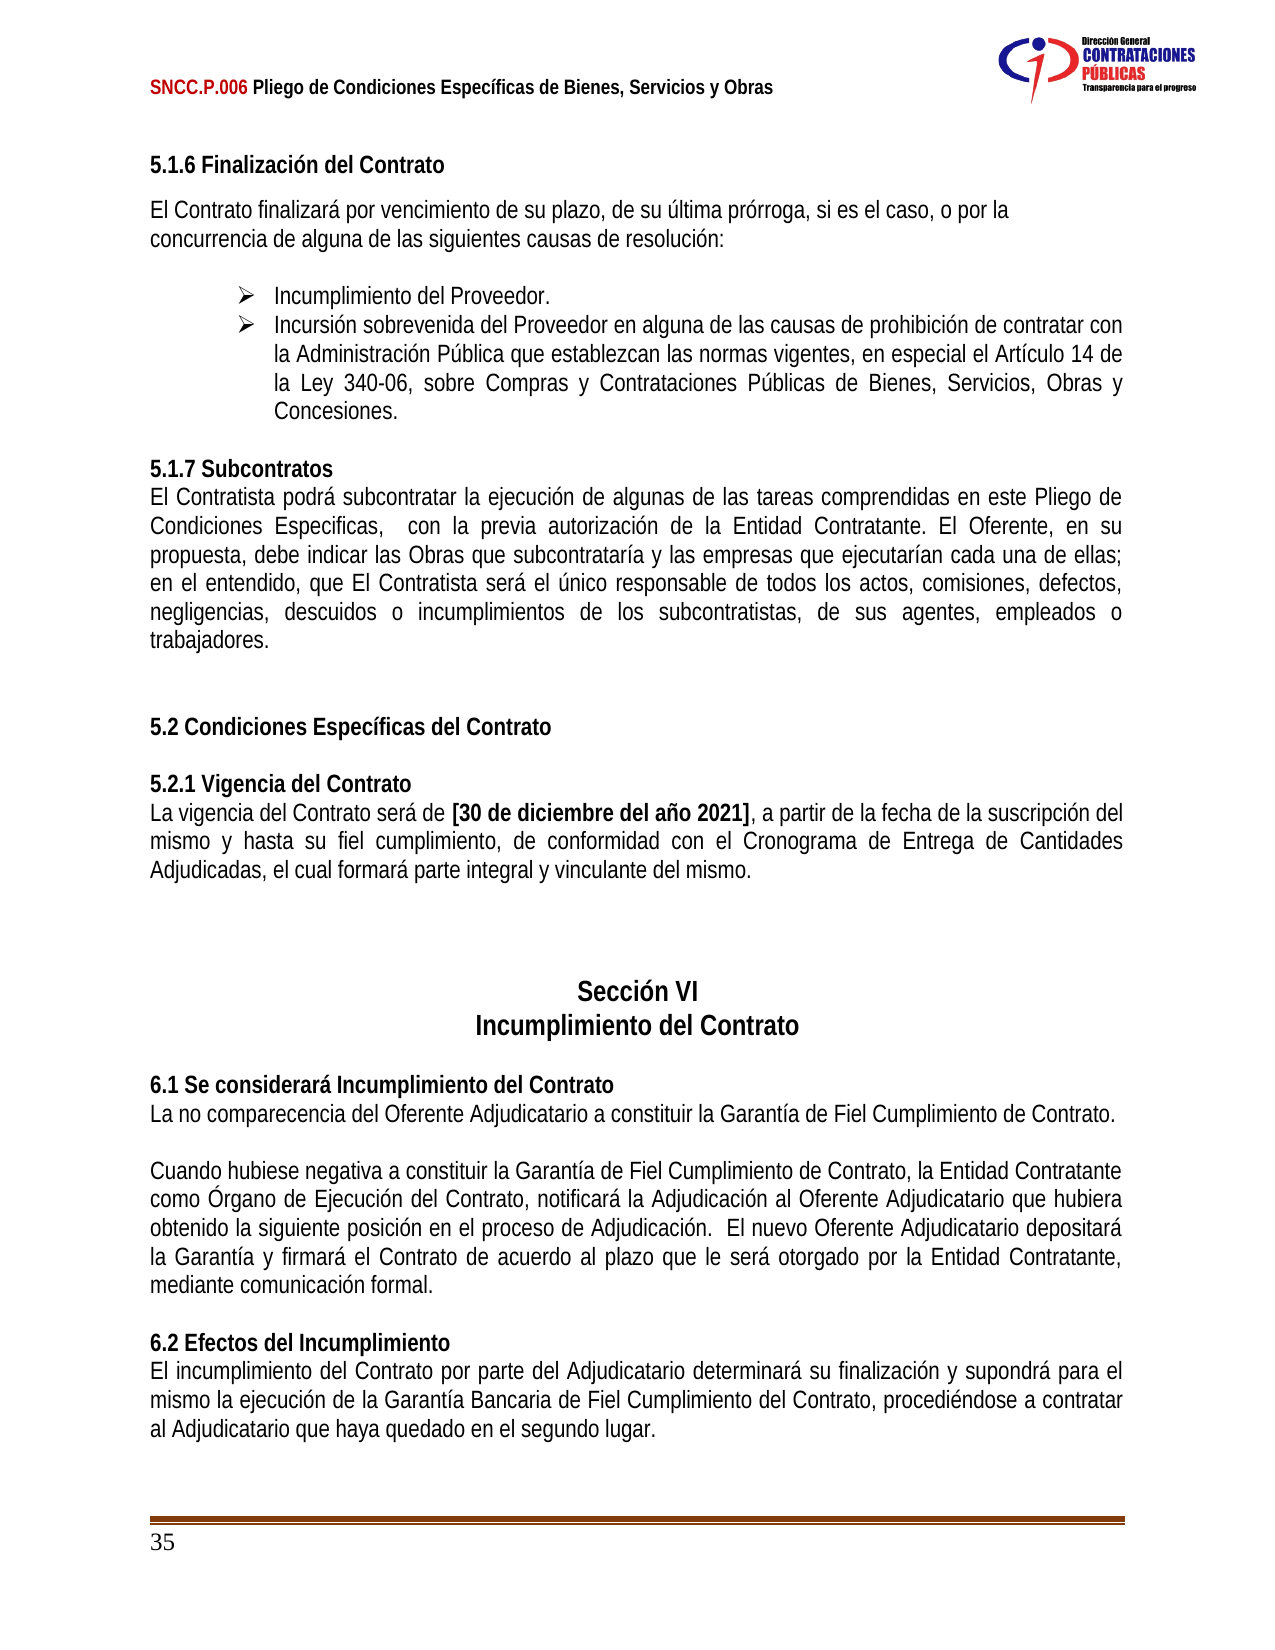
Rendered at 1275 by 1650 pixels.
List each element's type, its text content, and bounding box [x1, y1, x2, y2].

text La no comparecencia del Oferente Adjudicatario a constituir la Garantía de Fiel Cumplimiento de Contrato. [150, 1098, 1125, 1127]
list Incumplimiento del Proveedor. [236, 281, 1125, 310]
text El Contratista podrá subcontratar la ejecución de algunas de las tareas comprendidas en este Pliego de Condiciones Especificas, con la previa autorización de la Entidad Contratante. El Oferente, en su propuesta, debe indicar las Obras que subcontrataría y las empresas que ejecutarían cada una de ellas; en el entendido, que El Contratista será el único responsable de todos los actos, comisiones, defectos, negligencias, descuidos o incumplimientos de los subcontratistas, de sus agentes, empleados o trabajadores. [150, 482, 1125, 654]
text 5.1.6 Finalización del Contrato [150, 150, 1125, 179]
text La vigencia del Contrato será de [30 de diciembre del año 2021], a partir de la fecha de la suscripción del mismo y hasta su fiel cumplimiento, de conformidad con el Cronograma de Entrega de Cantidades Adjudicadas, el cual formará parte integral y vinculante del mismo. [150, 797, 1125, 883]
picture [998, 37, 1196, 104]
text 5.2.1 Vigencia del Contrato [150, 769, 1125, 797]
text 5.1.7 Subcontratos [150, 454, 1125, 482]
text 5.2 Condiciones Específicas del Contrato [150, 711, 1125, 740]
list Incursión sobrevenida del Proveedor en alguna de las causas de prohibición de contratar con la Administración Pública que establezcan las normas vigentes, en especial el Artículo 14 de la Ley 340-06, sobre Compras y Contrataciones Públicas de Bienes, Servicios, Obras y Concesiones. [236, 310, 1125, 425]
text 6.1 Se considerará Incumplimiento del Contrato [150, 1070, 1125, 1098]
text El Contrato finalizará por vencimiento de su plazo, de su última prórroga, si es el caso, o por la concurrencia de alguna de las siguientes causas de resolución: [150, 195, 1125, 253]
text Incumplimiento del Contrato [150, 1008, 1125, 1041]
text El incumplimiento del Contrato por parte del Adjudicatario determinará su finalización y supondrá para el mismo la ejecución de la Garantía Bancaria de Fiel Cumplimiento del Contrato, procediéndose a contratar al Adjudicatario que haya quedado en el segundo lugar. [150, 1356, 1125, 1442]
text Cuando hubiese negativa a constituir la Garantía de Fiel Cumplimiento de Contrato, la Entidad Contratante como Órgano de Ejecución del Contrato, notificará la Adjudicación al Oferente Adjudicatario que hubiera obtenido la siguiente posición en el proceso de Adjudicación. El nuevo Oferente Adjudicatario depositará la Garantía y firmará el Contrato de acuerdo al plazo que le será otorgado por la Entidad Contratante, mediante comunicación formal. [150, 1156, 1125, 1299]
text 6.2 Efectos del Incumplimiento [150, 1328, 1125, 1356]
text Sección VI [150, 974, 1125, 1008]
